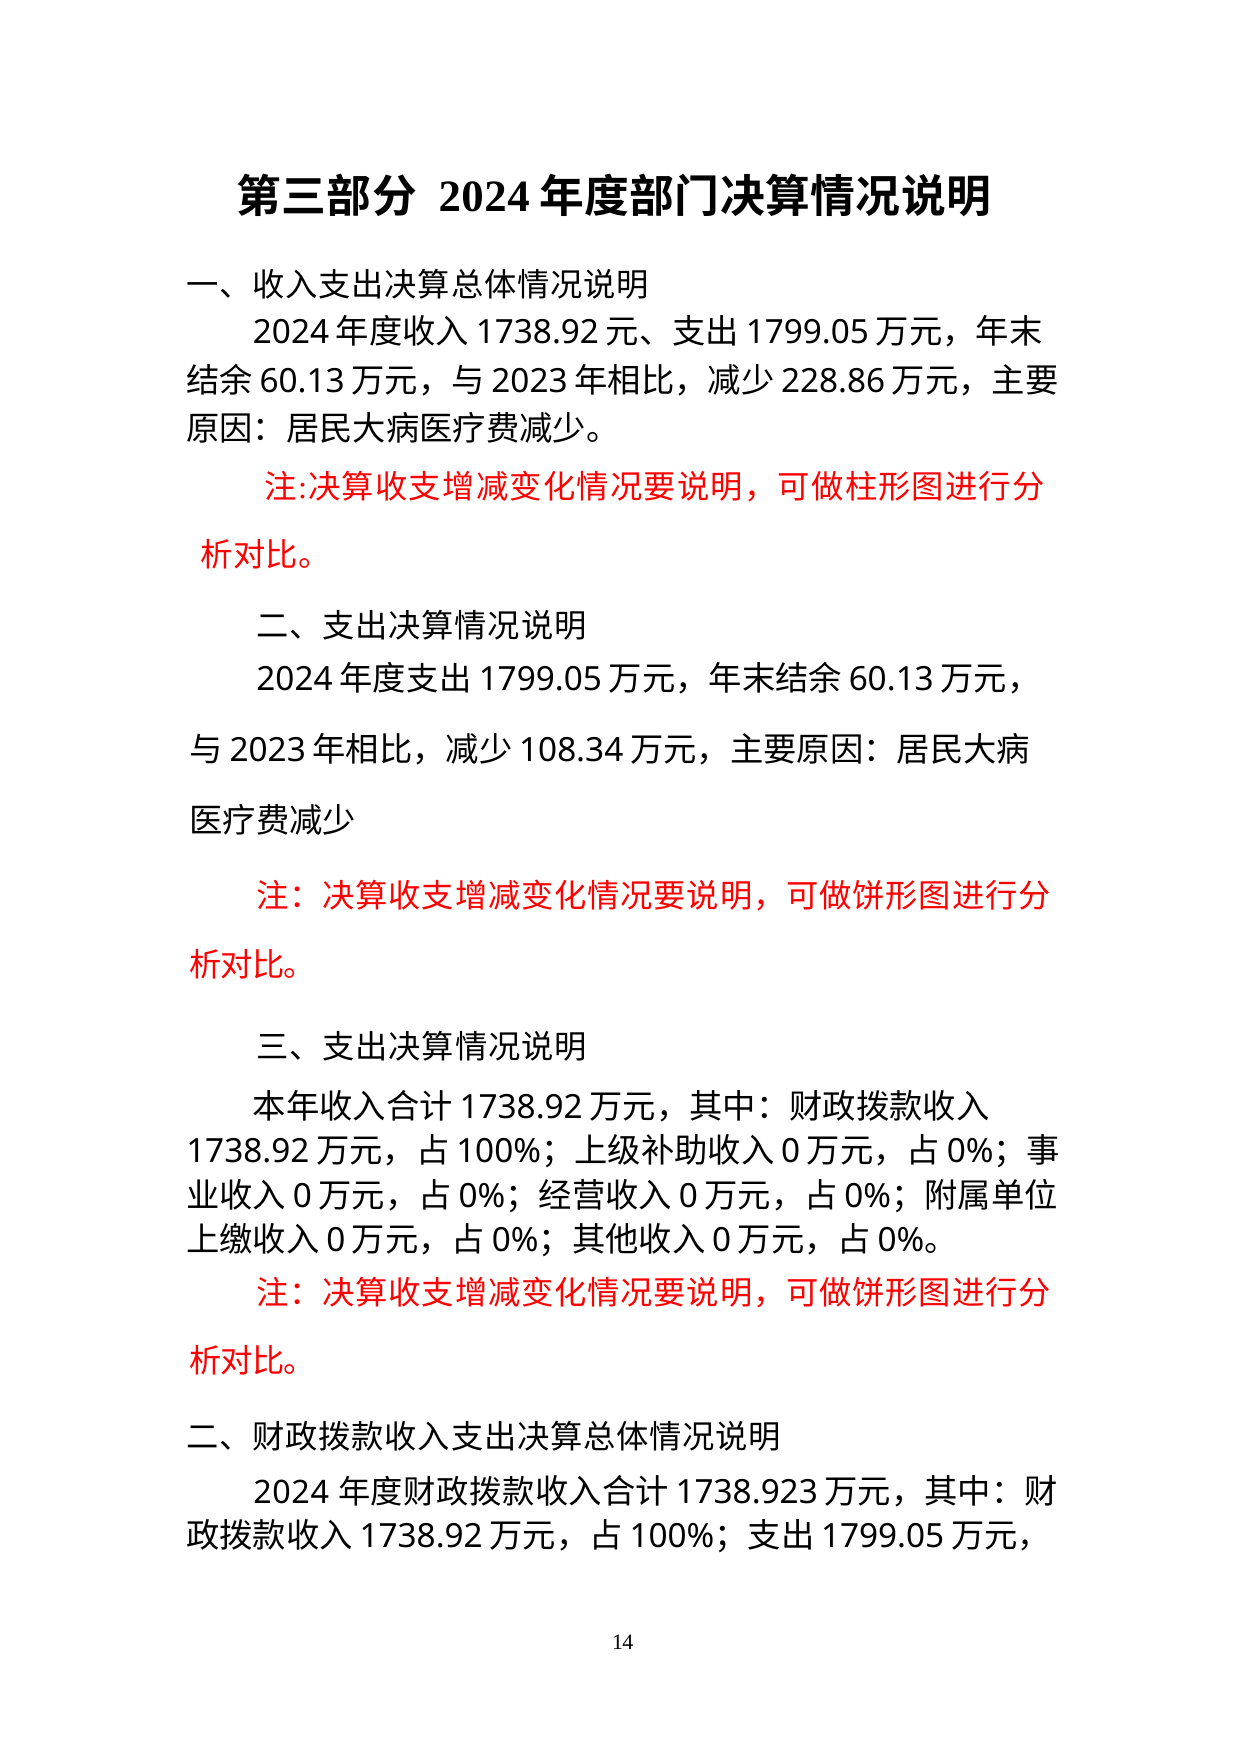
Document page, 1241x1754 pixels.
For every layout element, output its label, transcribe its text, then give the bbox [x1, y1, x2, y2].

text 注：决算收支增减变化情况要说明，可做饼形图进行分 析对比。 [189, 870, 1060, 986]
text 本年收入合计1738.92万元，其中：财政拨款收入1738.92万元，占100%；上级补助收入0万元，占0%；事业收入0万元，占0%；经营收入0万元，占0%；附属单位上缴收入0万元，占0%；其他收入0万元，占0%。 [186, 1083, 1069, 1262]
text 二、支出决算情况说明 [256, 603, 1069, 646]
text 第三部分 2024年度部门决算情况说明 [236, 172, 1069, 219]
text 注:决算收支增减变化情况要说明，可做柱形图进行分 析对比。 [200, 461, 1061, 576]
list 收入支出决算总体情况说明 [186, 262, 1069, 305]
text 2024年度收入1738.92元、支出1799.05万元，年末结余60.13万元，与2023年相比，减少228.86万元，主要原因：居民大病医疗费减少。 [186, 305, 1069, 450]
list 财政拨款收入支出决算总体情况说明 [186, 1414, 1069, 1458]
text 2024年度支出1799.05万元，年末结余60.13万元，与2023年相比，减少108.34万元，主要原因：居民大病医疗费减少 [189, 652, 1060, 842]
text 注：决算收支增减变化情况要说明，可做饼形图进行分 析对比。 [189, 1267, 1060, 1382]
text 三、支出决算情况说明 [256, 1024, 1069, 1067]
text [186, 1468, 1069, 1557]
